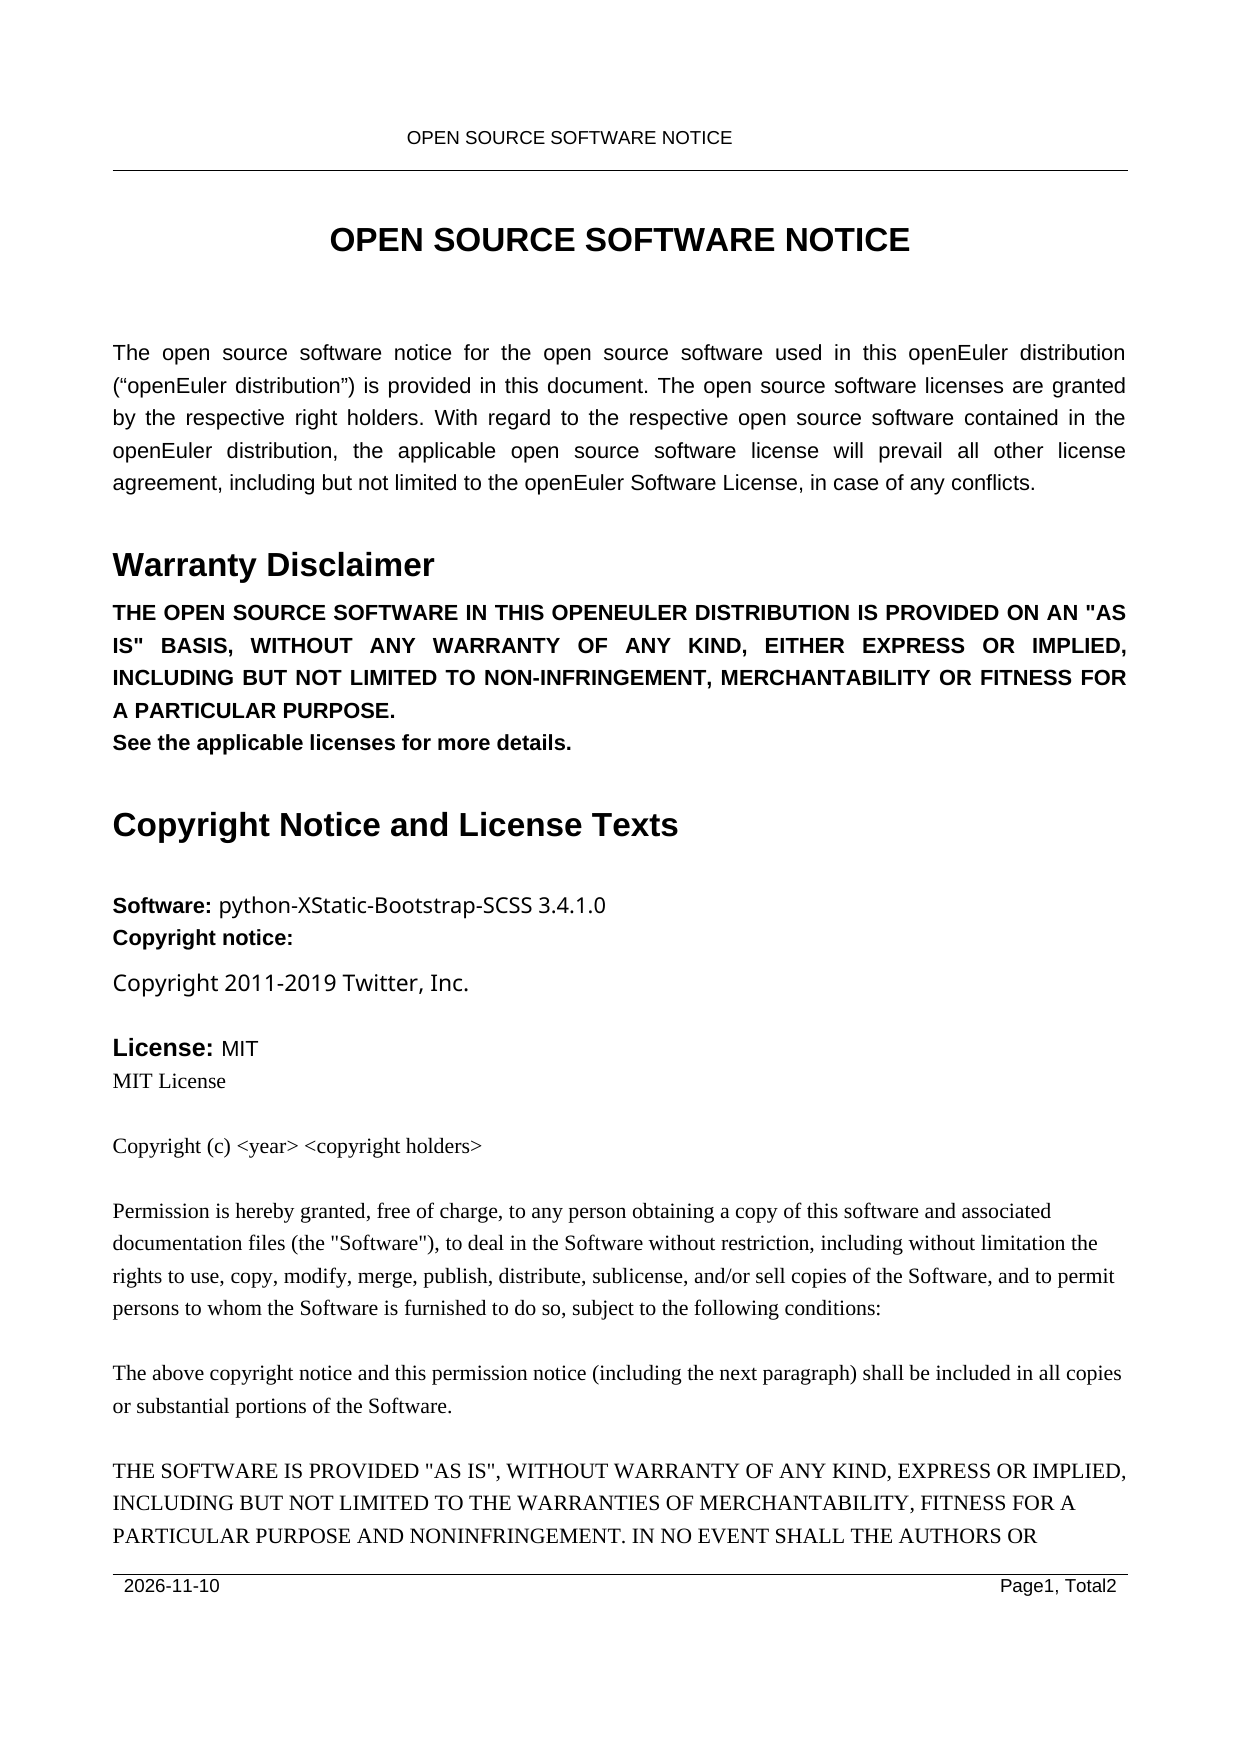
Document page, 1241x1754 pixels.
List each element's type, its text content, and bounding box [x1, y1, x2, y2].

text Copyright notice: [112, 921, 1128, 954]
text License: MIT [112, 1031, 1128, 1064]
text The open source software notice for the open source software used in this openEuler distribution (“openEuler distribution”) is provided in this document. The open source software licenses are granted by the respective right holders. With regard to the respective open source software contained in the openEuler distribution, the applicable open source software license will prevail all other license agreement, including but not limited to the openEuler Software License, in case of any conflicts. [112, 336, 1128, 499]
title Software: python-XStatic-Bootstrap-SCSS 3.4.1.0 [112, 889, 1128, 921]
text Copyright 2011-2019 Twitter, Inc. [112, 966, 1128, 1031]
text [112, 1064, 1128, 1551]
text Copyright Notice and License Texts [112, 791, 1128, 856]
text THE OPEN SOURCE SOFTWARE IN THIS OPENEULER DISTRIBUTION IS PROVIDED ON AN "AS IS" BASIS, WITHOUT ANY WARRANTY OF ANY KIND, EITHER EXPRESS OR IMPLIED, INCLUDING BUT NOT LIMITED TO NON-INFRINGEMENT, MERCHANTABILITY OR FITNESS FOR A PARTICULAR PURPOSE. See the applicable licenses for more details. [112, 596, 1128, 759]
text Warranty Disclaimer [112, 531, 1128, 596]
text OPEN SOURCE SOFTWARE NOTICE [112, 206, 1128, 271]
